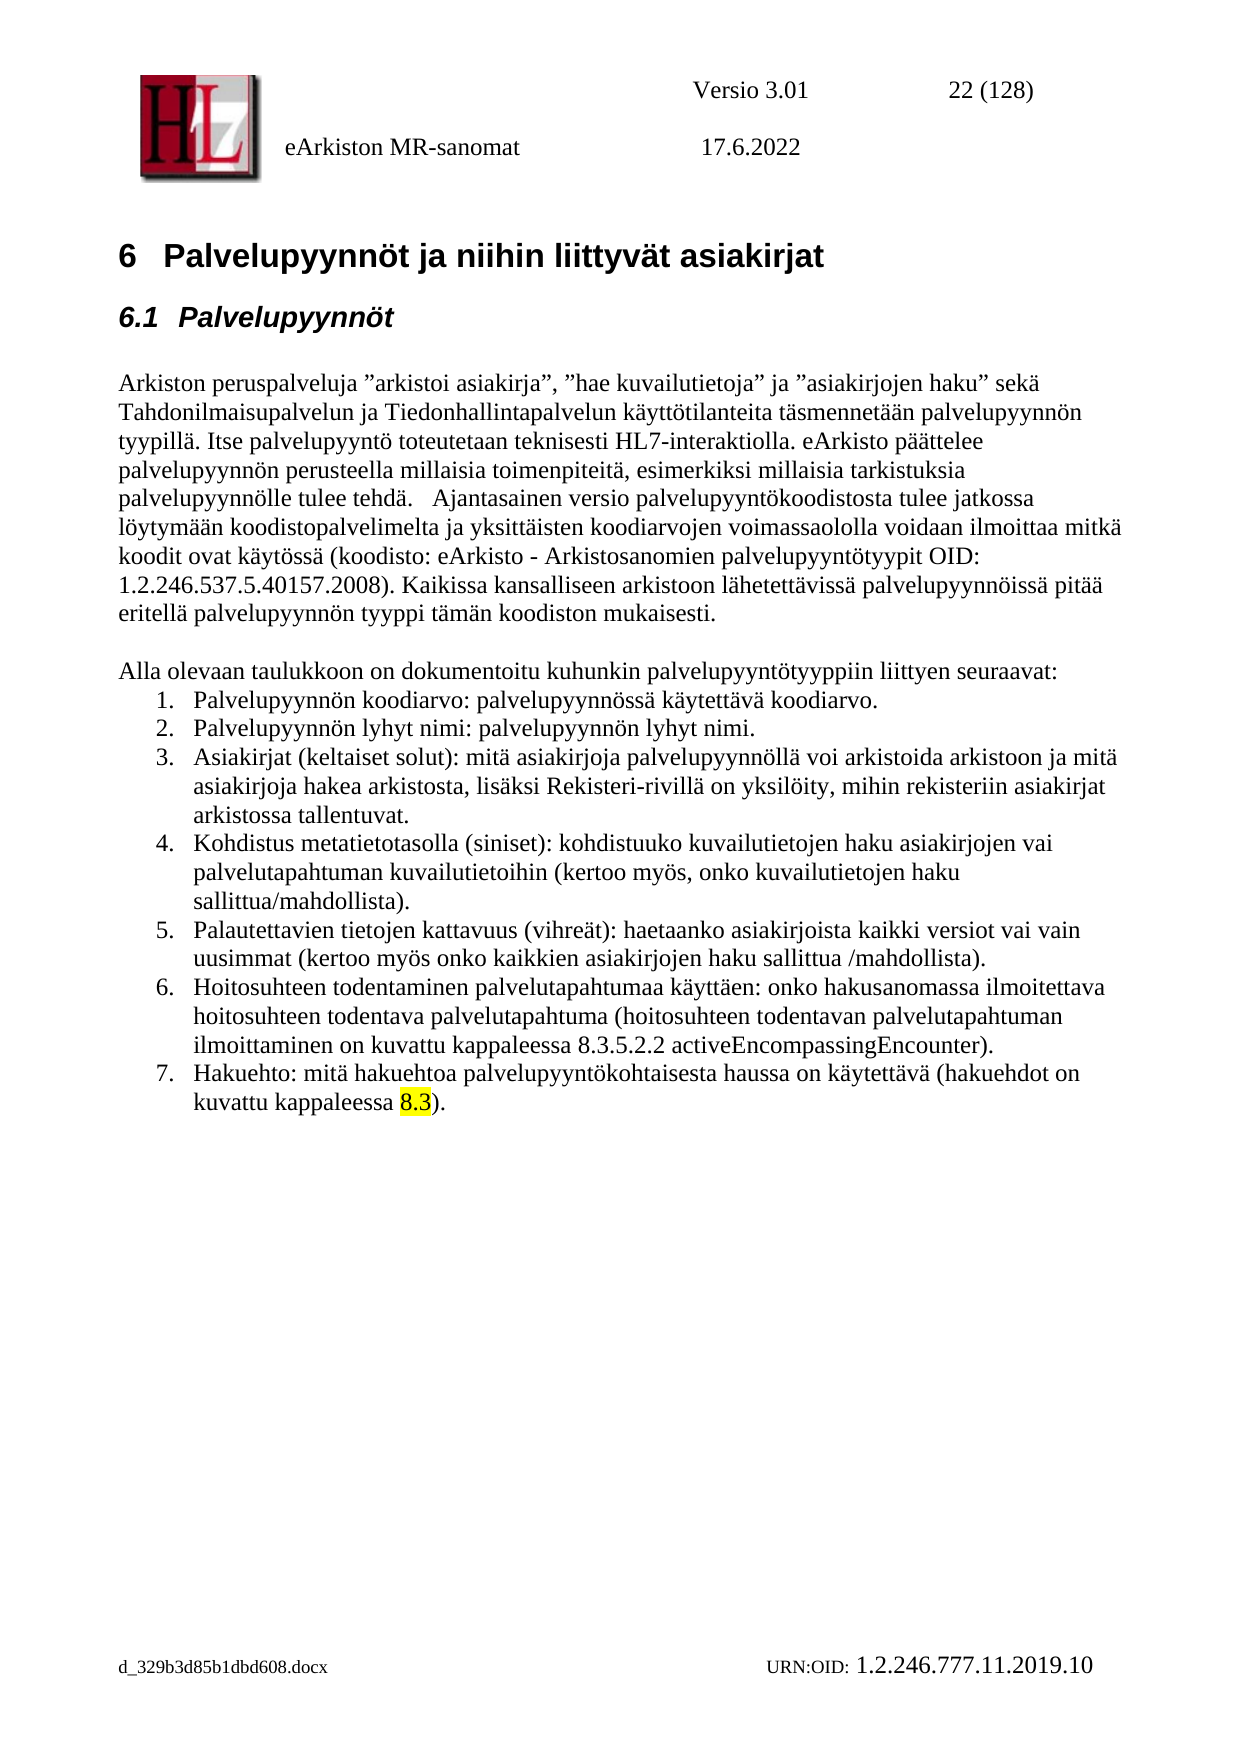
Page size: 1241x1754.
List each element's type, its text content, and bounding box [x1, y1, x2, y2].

picture [140, 75, 263, 183]
list Hakuehto: mitä hakuehtoa palvelupyyntökohtaisesta haussa on käytettävä (hakuehdot on kuvattu kappaleessa 8.3). [156, 1058, 1122, 1116]
subtitle Palvelupyynnöt [118, 300, 1122, 333]
list Palvelupyynnön koodiarvo: palvelupyynnössä käytettävä koodiarvo. [156, 685, 1122, 713]
list Kohdistus metatietotasolla (siniset): kohdistuuko kuvailutietojen haku asiakirjojen vai palvelutapahtuman kuvailutietoihin (kertoo myös, onko kuvailutietojen haku sallittua/mahdollista). [156, 828, 1122, 915]
list Asiakirjat (keltaiset solut): mitä asiakirjoja palvelupyynnöllä voi arkistoida arkistoon ja mitä asiakirjoja hakea arkistosta, lisäksi Rekisteri-rivillä on yksilöity, mihin rekisteriin asiakirjat arkistossa tallentuvat. [156, 742, 1122, 828]
list Hoitosuhteen todentaminen palvelutapahtumaa käyttäen: onko hakusanomassa ilmoitettava hoitosuhteen todentava palvelutapahtuma (hoitosuhteen todentavan palvelutapahtuman ilmoittaminen on kuvattu kappaleessa 8.3.5.2.2 activeEncompassingEncounter). [156, 972, 1122, 1058]
subtitle Palvelupyynnöt ja niihin liittyvät asiakirjat [118, 237, 1122, 275]
list Palvelupyynnön lyhyt nimi: palvelupyynnön lyhyt nimi. [156, 713, 1122, 742]
text Arkiston peruspalveluja ”arkistoi asiakirja”, ”hae kuvailutietoja” ja ”asiakirjojen haku” sekä Tahdonilmaisupalvelun ja Tiedonhallintapalvelun käyttötilanteita täsmennetään palvelupyynnön tyypillä. Itse palvelupyyntö toteutetaan teknisesti HL7-interaktiolla. eArkisto päättelee palvelupyynnön perusteella millaisia toimenpiteitä, esimerkiksi millaisia tarkistuksia palvelupyynnölle tulee tehdä. Ajantasainen versio palvelupyyntökoodistosta tulee jatkossa löytymään koodistopalvelimelta ja yksittäisten koodiarvojen voimassaololla voidaan ilmoittaa mitkä koodit ovat käytössä (koodisto: eArkisto - Arkistosanomien palvelupyyntötyypit OID: 1.2.246.537.5.40157.2008). Kaikissa kansalliseen arkistoon lähetettävissä palvelupyynnöissä pitää eritellä palvelupyynnön tyyppi tämän koodiston mukaisesti. [118, 368, 1122, 627]
text Alla olevaan taulukkoon on dokumentoitu kuhunkin palvelupyyntötyyppiin liittyen seuraavat: [118, 656, 1122, 685]
list Palautettavien tietojen kattavuus (vihreät): haetaanko asiakirjoista kaikki versiot vai vain uusimmat (kertoo myös onko kaikkien asiakirjojen haku sallittua /mahdollista). [156, 915, 1122, 972]
